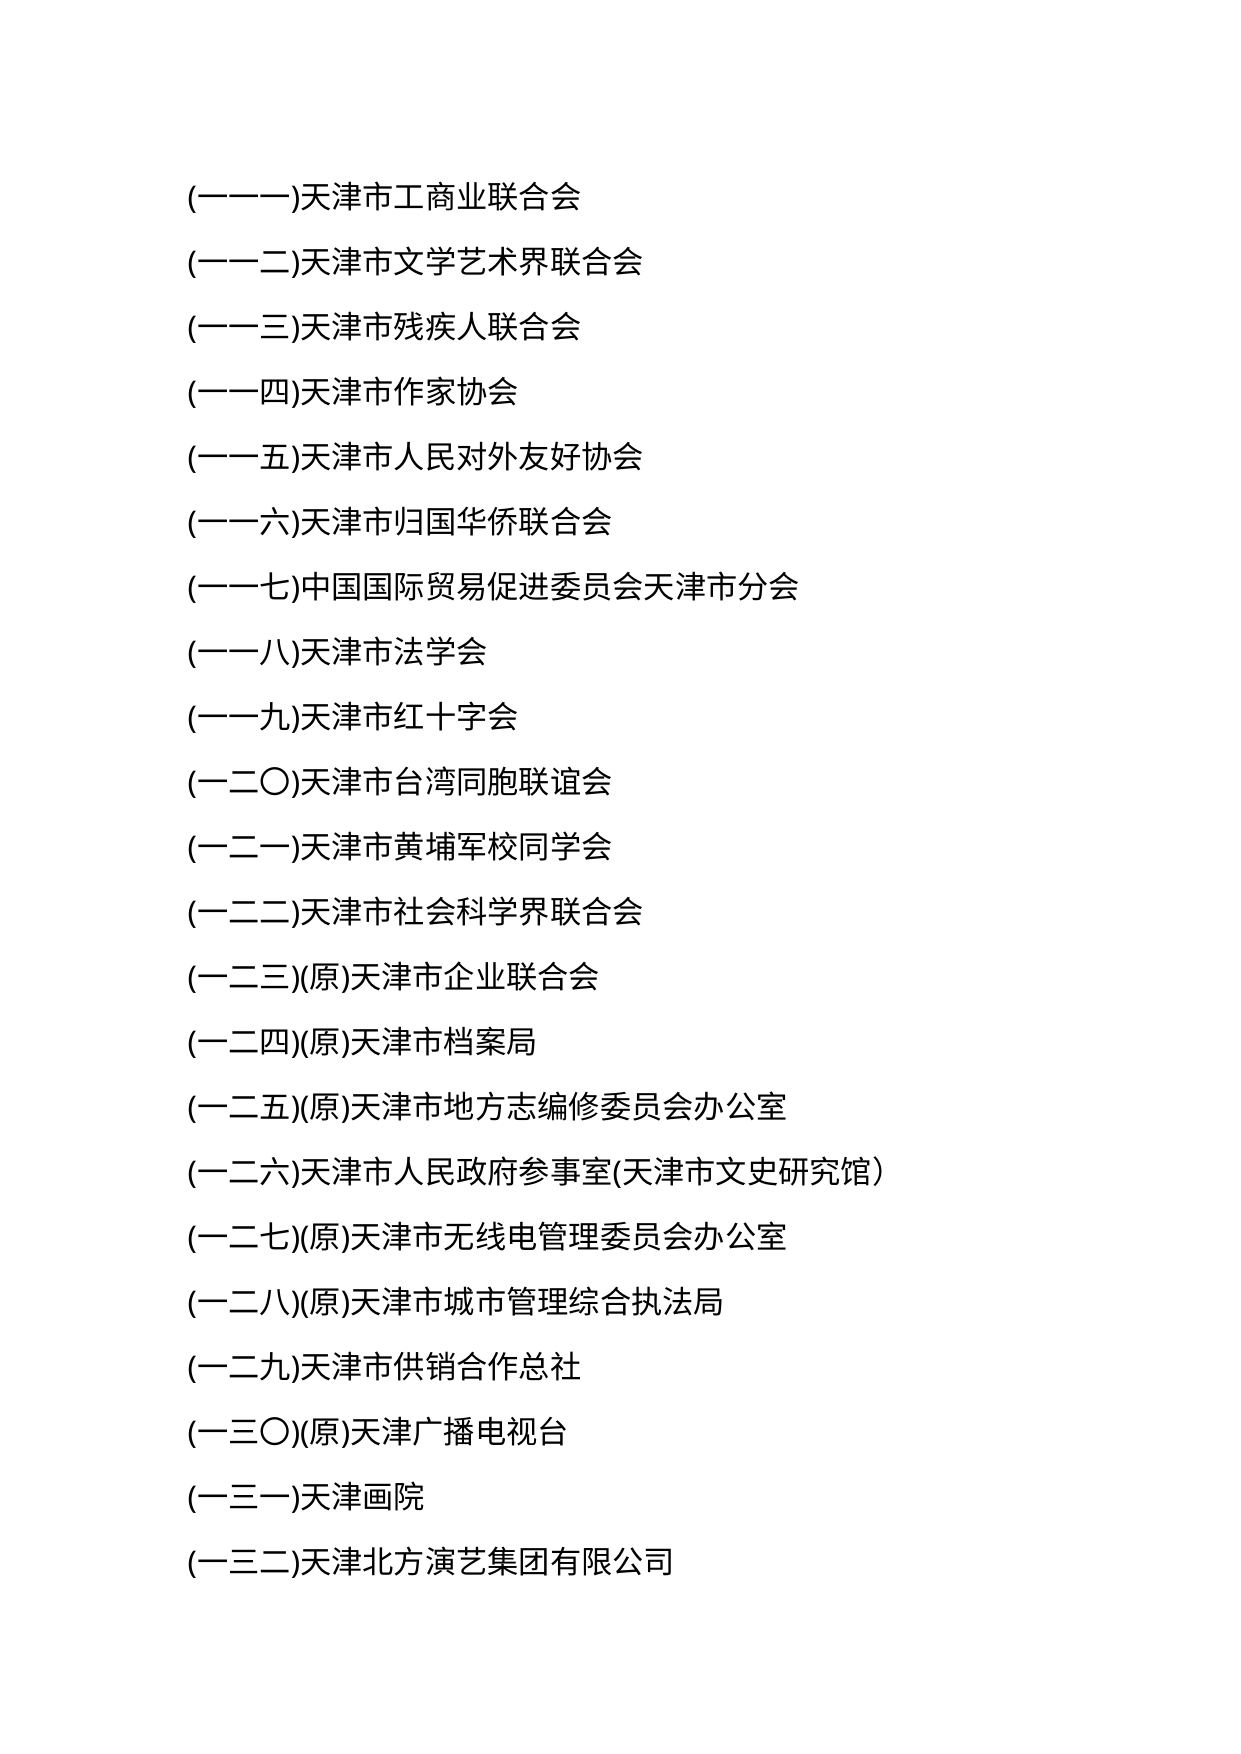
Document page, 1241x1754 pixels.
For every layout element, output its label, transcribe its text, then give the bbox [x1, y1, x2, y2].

list (一二七)(原)天津市无线电管理委员会办公室 [187, 1202, 1053, 1267]
list (一二二)天津市社会科学界联合会 [187, 877, 1053, 942]
list (一二九)天津市供销合作总社 [187, 1332, 1053, 1397]
list (一一四)天津市作家协会 [187, 357, 1053, 422]
list (一三二)天津北方演艺集团有限公司 [187, 1527, 1053, 1592]
list (一一三)天津市残疾人联合会 [187, 292, 1053, 357]
list (一二五)(原)天津市地方志编修委员会办公室 [187, 1072, 1053, 1137]
list (一一九)天津市红十字会 [187, 682, 1053, 747]
list (一二一)天津市黄埔军校同学会 [187, 812, 1053, 877]
list (一一五)天津市人民对外友好协会 [187, 422, 1053, 487]
list (一二六)天津市人民政府参事室(天津市文史研究馆） [187, 1137, 1053, 1202]
list (一一八)天津市法学会 [187, 617, 1053, 682]
list (一一二)天津市文学艺术界联合会 [187, 227, 1053, 292]
list (一一六)天津市归国华侨联合会 [187, 487, 1053, 552]
list (一一七)中国国际贸易促进委员会天津市分会 [187, 552, 1053, 617]
list (一三一)天津画院 [187, 1462, 1053, 1527]
list (一二三)(原)天津市企业联合会 [187, 942, 1053, 1007]
list (一三〇)(原)天津广播电视台 [187, 1397, 1053, 1462]
list (一一一)天津市工商业联合会 [187, 162, 1053, 227]
list (一二八)(原)天津市城市管理综合执法局 [187, 1267, 1053, 1332]
list (一二〇)天津市台湾同胞联谊会 [187, 747, 1053, 812]
list (一二四)(原)天津市档案局 [187, 1007, 1053, 1072]
